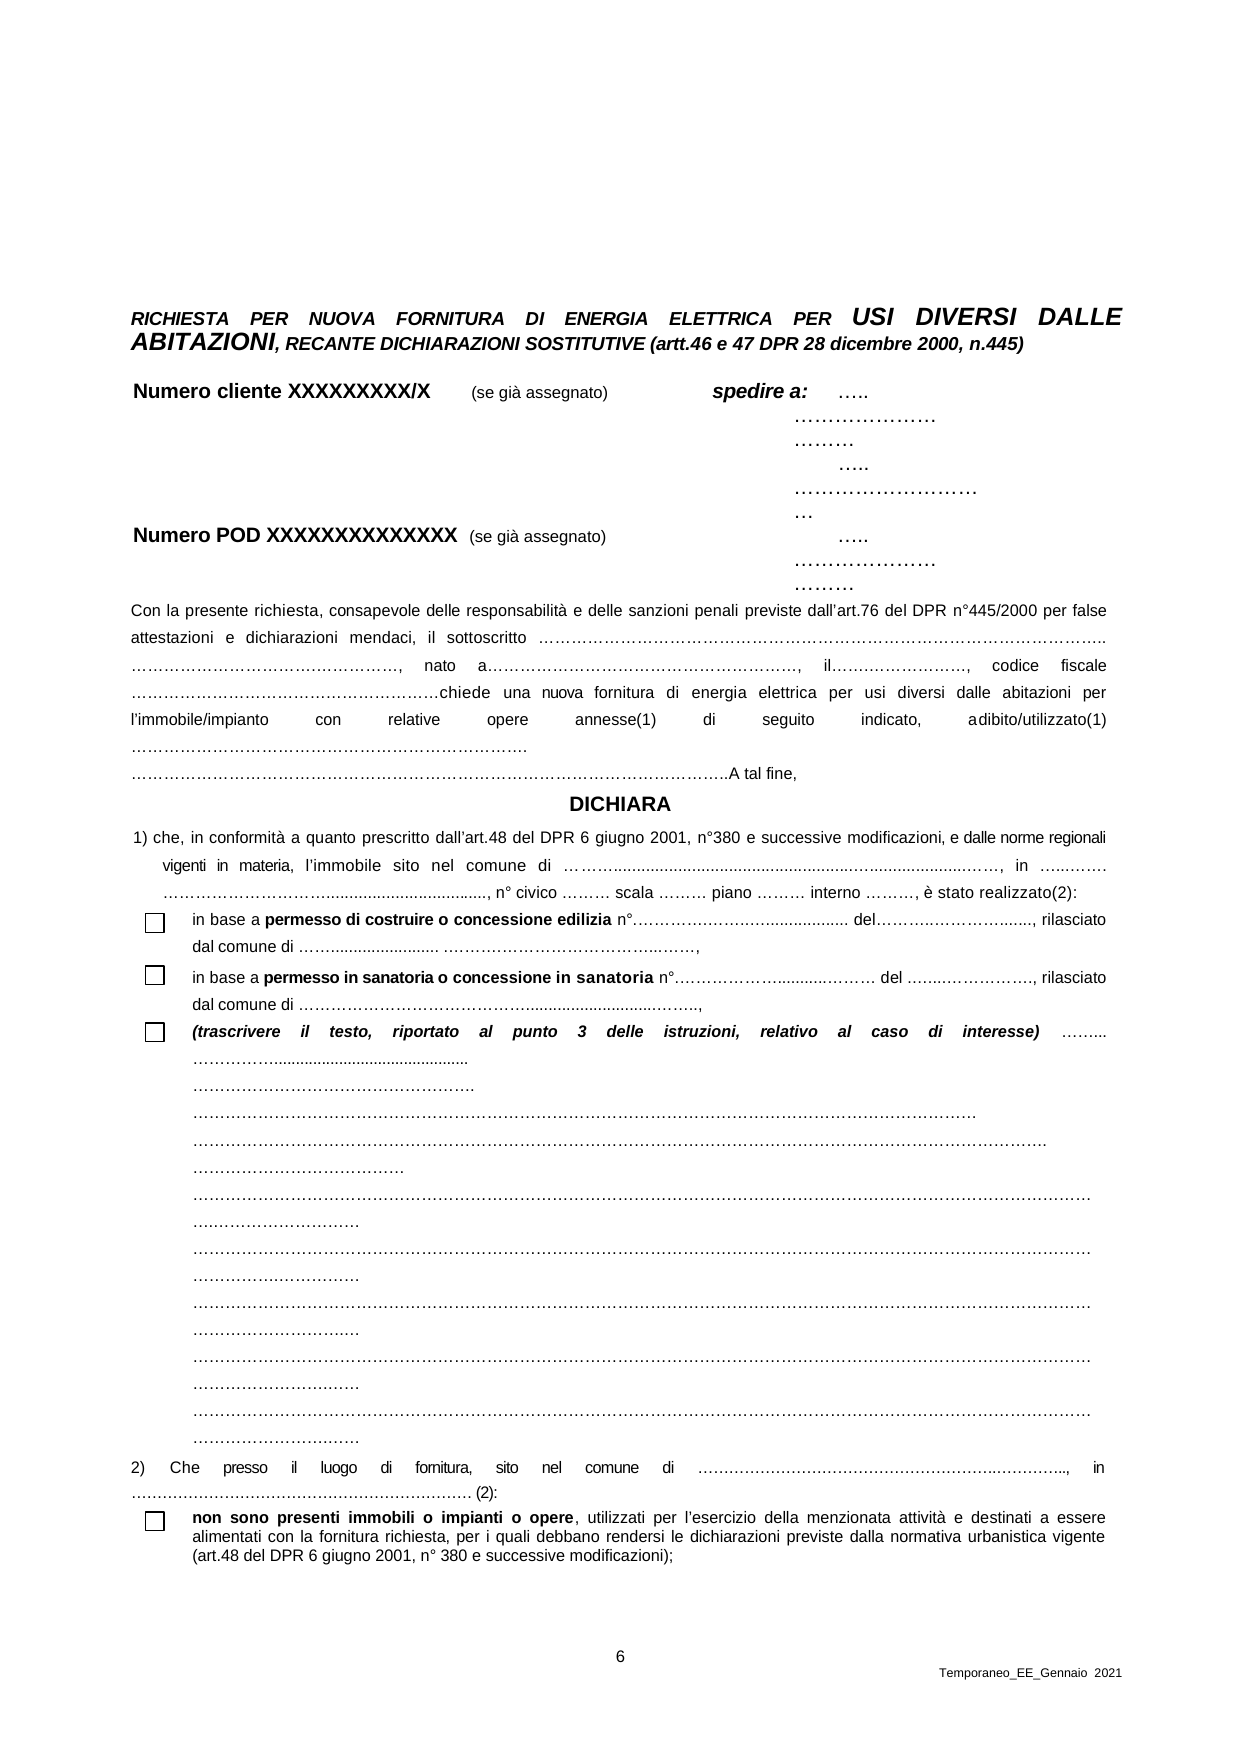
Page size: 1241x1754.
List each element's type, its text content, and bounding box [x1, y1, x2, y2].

text 1) che, in conformità a quanto prescritto dall’art.48 del DPR 6 giugno 2001, n°380 e successive modificazioni, e dalle norme regionali vigenti in materia, l’immobile sito nel comune di ………....................................................….....................……, in …...…….…………………………..................................., n° civico ……… scala ……… piano ……… interno ………, è stato realizzato(2): [133, 822, 1107, 903]
text in base a permesso in sanatoria o concessione in sanatoria n°.………………...........……… del .…....……………., rilasciato dal comune di …………………………………….............................…….., [192, 962, 1107, 1016]
text 2) Che presso il luogo di fornitura, sito nel comune di ………………………………………………….………….., in ………………………………………………………… (2): [131, 1453, 1107, 1503]
text in base a permesso di costruire o concessione edilizia n°.………….……..….................. del………..…………......., rilasciato dal comune di ……........................ .……….………………………...……, [192, 903, 1107, 958]
text Numero POD XXXXXXXXXXXXXX (se già assegnato) …..………………………… [133, 523, 954, 595]
text Con la presente richiesta, consapevole delle responsabilità e delle sanzioni penali previste dall’art.76 del DPR n°445/2000 per false attestazioni e dichiarazioni mendaci, il sottoscritto …………………………………………………………………………………………..…………………………….……………, nato a…………………………………………………, il…….………………, codice fiscale …………………………………………………chiede una nuova fornitura di energia elettrica per usi diversi dalle abitazioni per l’immobile/impianto con relative opere annesse(1) di seguito indicato, adibito/utilizzato(1) ………………………………………………………………. ………………………………………………………………………………………………..A tal fine, [131, 595, 1107, 785]
text non sono presenti immobili o impianti o opere, utilizzati per l’esercizio della menzionata attività e destinati a essere alimentati con la fornitura richiesta, per i quali debbano rendersi le dichiarazioni previste dalla normativa urbanistica vigente (art.48 del DPR 6 giugno 2001, n° 380 e successive modificazioni); [192, 1508, 1107, 1565]
text …..………………………… [674, 451, 983, 523]
text RICHIESTA PER NUOVA FORNITURA DI ENERGIA ELETTRICA PER USI DIVERSI DALLE ABITAZIONI, RECANTE DICHIARAZIONI SOSTITUTIVE (artt.46 e 47 DPR 28 dicembre 2000, n.445) [131, 306, 1122, 356]
text (trascrivere il testo, riportato al punto 3 delle istruzioni, relativo al caso di interesse) ……...……………............................................. …………………………………………….……………………………………………………………………………………………………………………………… ………………………………………………………………………………………………………………………………………….………………………………… …………………………………………………………………………………………………………………………………………………….……………………… ……………………………………………………………………………………………………………………………………………………………….…………… ………………………………………………………………………………………………………………………………………………………………………….… ……………………………………………………………………………………………………………………………………………………………………….…… ……………………………………………………………………………………………………………………………………………………………………….…… [192, 1016, 1107, 1449]
text Numero cliente XXXXXXXXX/X (se già assegnato) spedire a: …..………………………… [133, 379, 954, 451]
text DICHIARA [118, 785, 1122, 818]
